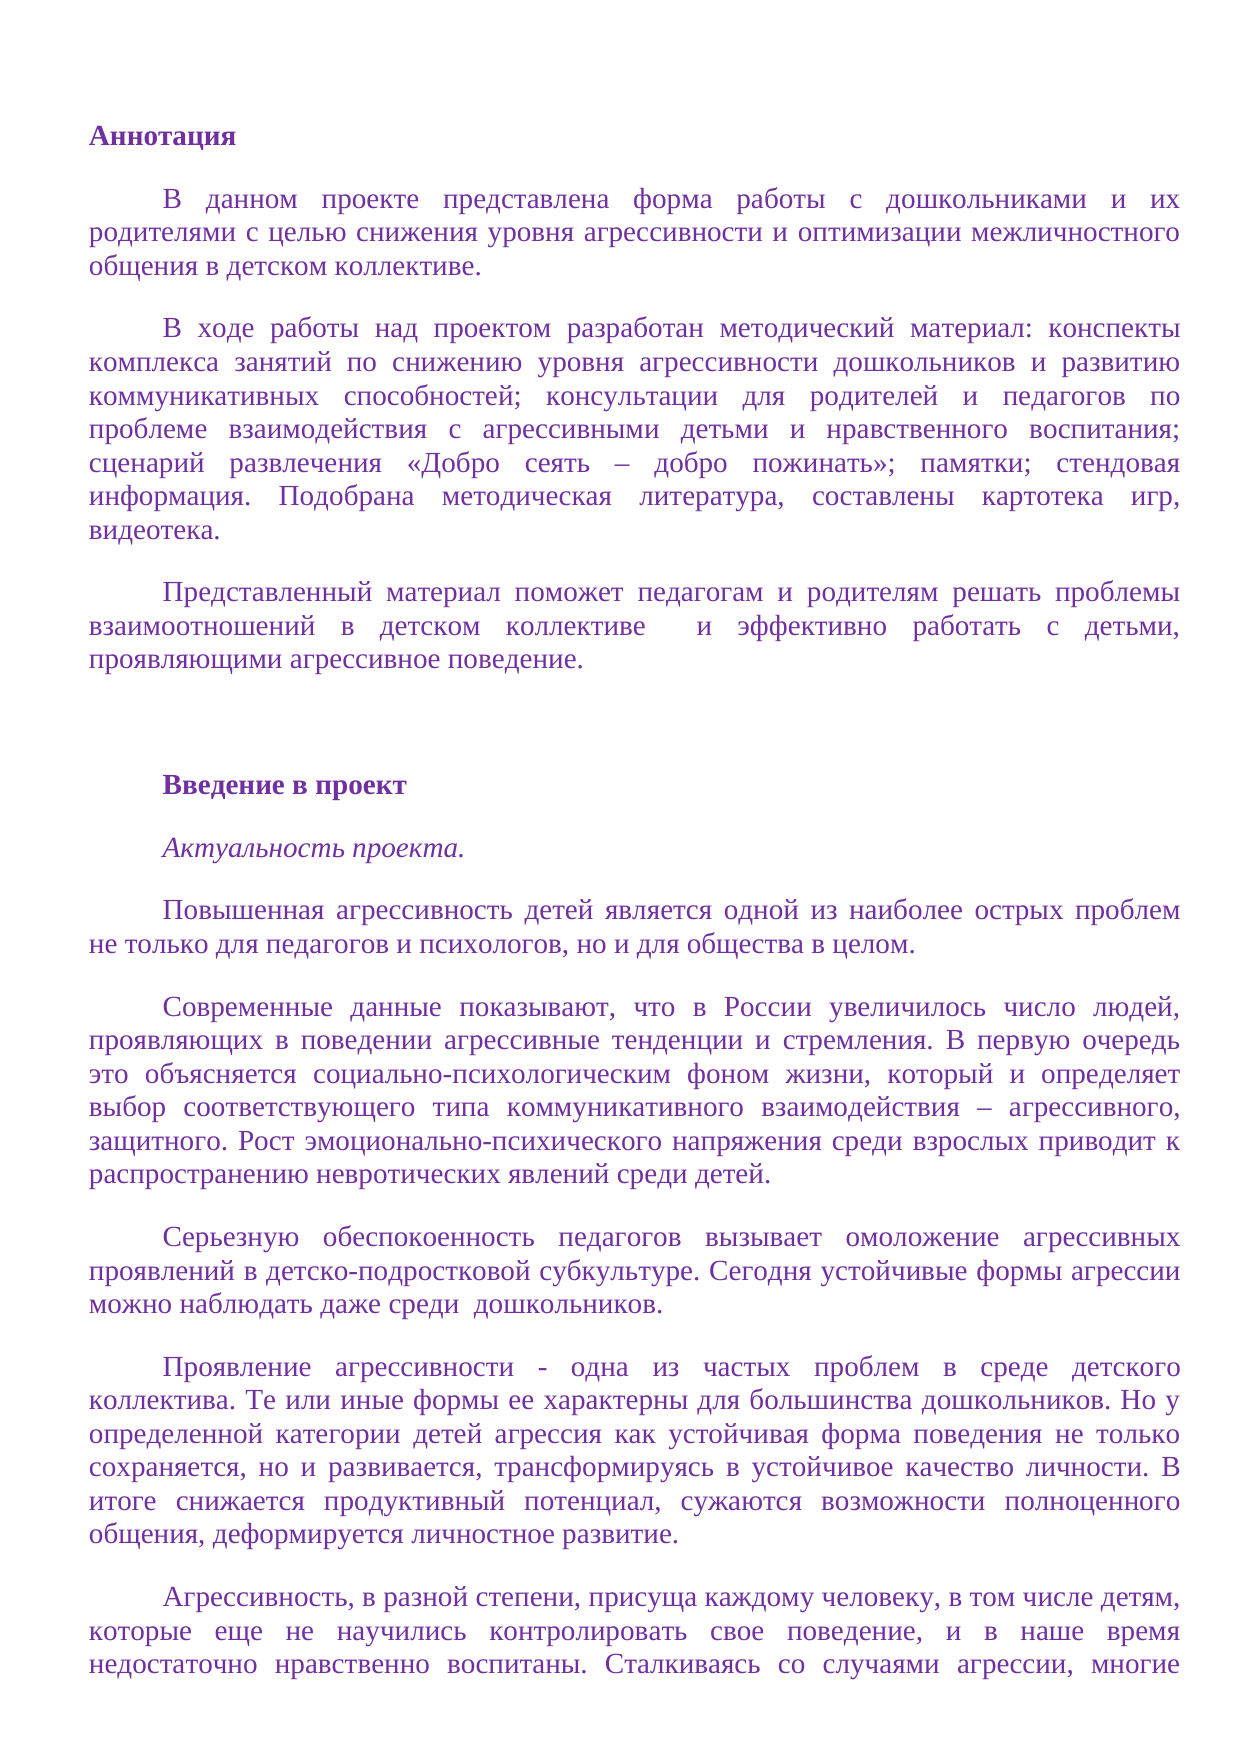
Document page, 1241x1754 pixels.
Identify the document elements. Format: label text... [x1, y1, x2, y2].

text Проявление агрессивности - одна из частых проблем в среде детского коллектива. Те или иные формы ее характерны для большинства дошкольников. Но у определенной категории детей агрессия как устойчивая форма поведения не только сохраняется, но и развивается, трансформируясь в устойчивое качество личности. В итоге снижается продуктивный потенциал, сужаются возможности полноценного общения, деформируется личностное развитие. [89, 1349, 1181, 1550]
text Актуальность проекта. [89, 830, 1181, 863]
text Повышенная агрессивность детей является одной из наиболее острых проблем не только для педагогов и психологов, но и для общества в целом. [89, 892, 1181, 959]
text Серьезную обеспокоенность педагогов вызывает омоложение агрессивных проявлений в детско-подростковой субкультуре. Сегодня устойчивые формы агрессии можно наблюдать даже среди дошкольников. [89, 1219, 1181, 1320]
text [89, 1579, 1181, 1680]
text Введение в проект [89, 767, 1181, 801]
text В данном проекте представлена форма работы с дошкольниками и их родителями с целью снижения уровня агрессивности и оптимизации межличностного общения в детском коллективе. [89, 181, 1181, 281]
text Представленный материал поможет педагогам и родителям решать проблемы взаимоотношений в детском коллективе и эффективно работать с детьми, проявляющими агрессивное поведение. [89, 574, 1181, 675]
text Аннотация [89, 118, 1181, 152]
text Современные данные показывают, что в России увеличилось число людей, проявляющих в поведении агрессивные тенденции и стремления. В первую очередь это объясняется социально-психологическим фоном жизни, который и определяет выбор соответствующего типа коммуникативного взаимодействия – агрессивного, защитного. Рост эмоционально-психического напряжения среди взрослых приводит к распространению невротических явлений среди детей. [89, 989, 1181, 1190]
text В ходе работы над проектом разработан методический материал: конспекты комплекса занятий по снижению уровня агрессивности дошкольников и развитию коммуникативных способностей; консультации для родителей и педагогов по проблеме взаимодействия с агрессивными детьми и нравственного воспитания; сценарий развлечения «Добро сеять – добро пожинать»; памятки; стендовая информация. Подобрана методическая литература, составлены картотека игр, видеотека. [89, 311, 1181, 545]
